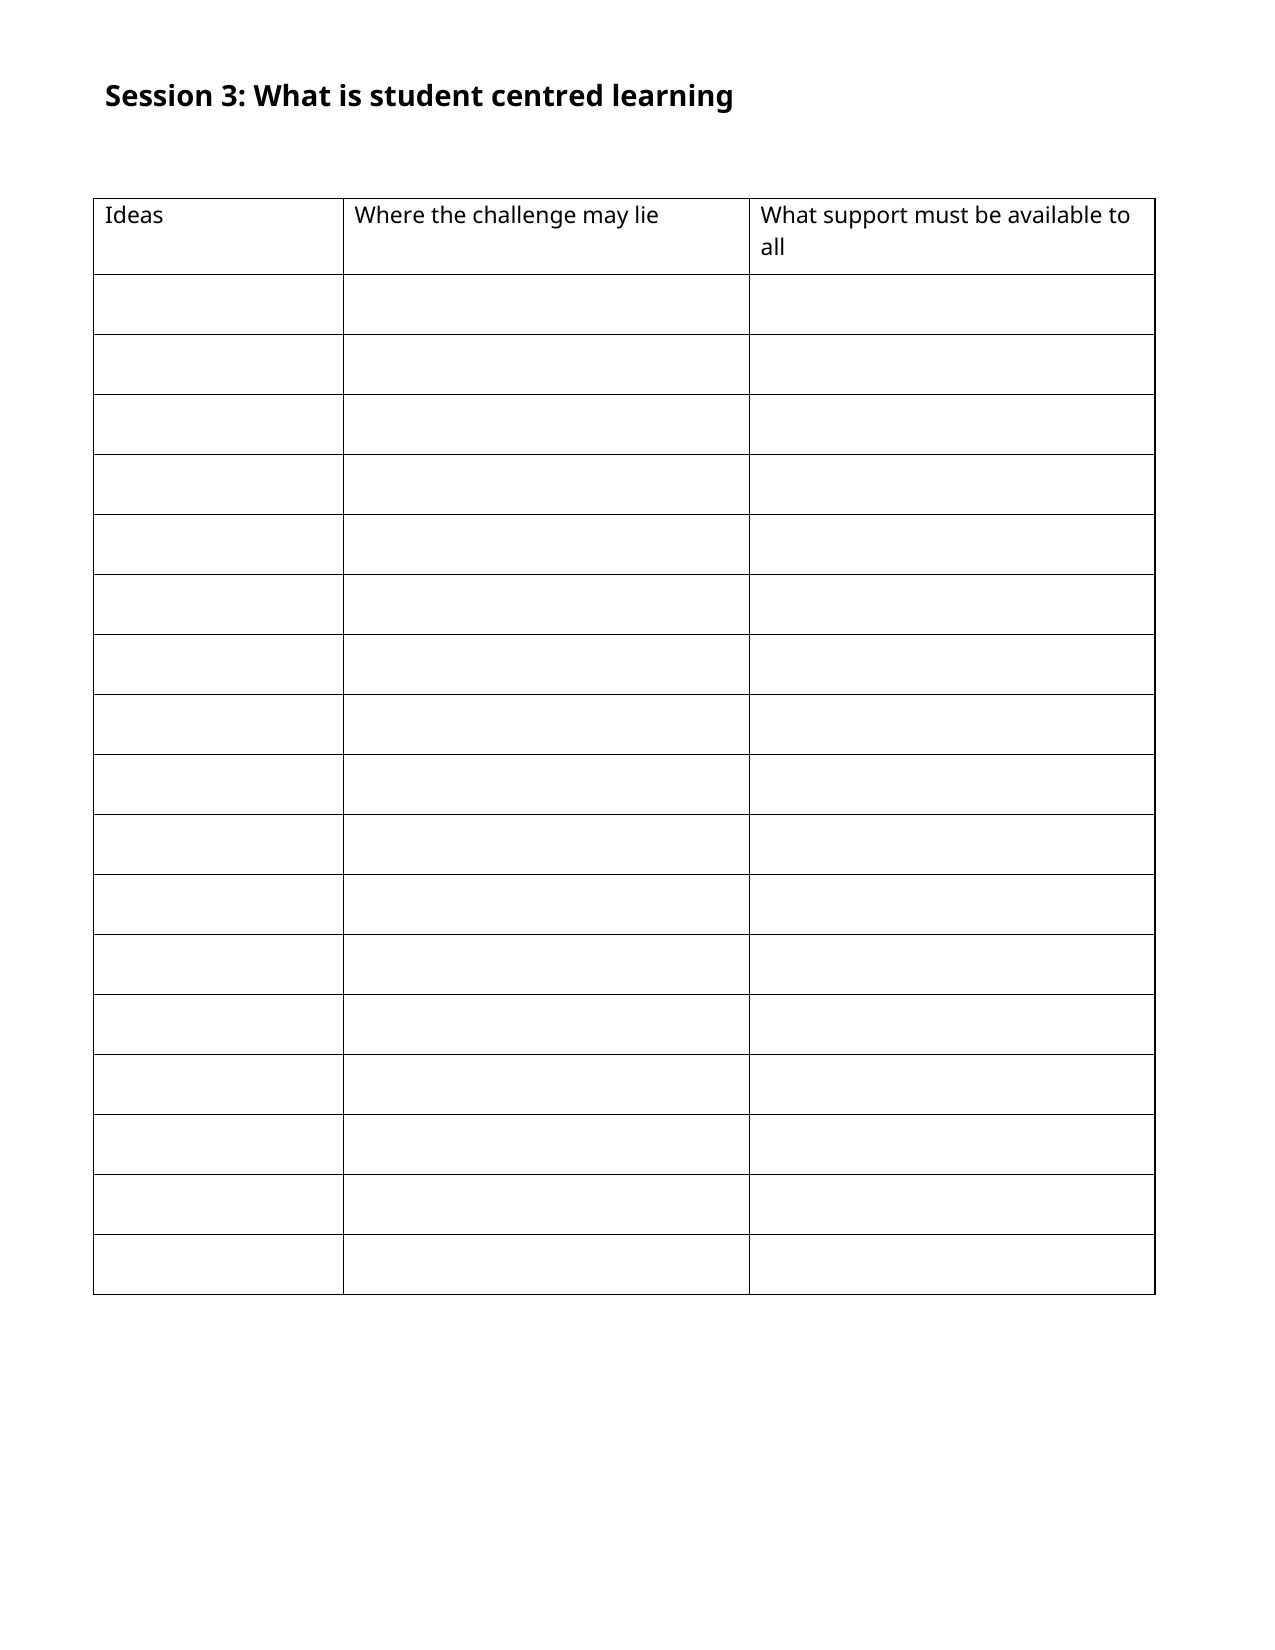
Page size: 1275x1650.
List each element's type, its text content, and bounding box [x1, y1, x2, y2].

table_cell [94, 1235, 343, 1294]
table_cell [344, 1175, 749, 1234]
table_cell [344, 995, 749, 1054]
table_cell [750, 575, 1154, 634]
table_cell [344, 815, 749, 874]
table_cell [344, 635, 749, 694]
table_cell [344, 335, 749, 394]
table_cell [344, 575, 749, 634]
table_cell [344, 1235, 749, 1294]
table_cell [94, 935, 343, 994]
table_cell [750, 455, 1154, 514]
table_cell [750, 875, 1154, 934]
text Session 3: What is student centred learning [105, 75, 1200, 115]
table_cell [344, 275, 749, 334]
table_header What support must be available to all [750, 199, 1154, 274]
table_cell [750, 755, 1154, 814]
table_cell [344, 755, 749, 814]
table_header Where the challenge may lie [344, 199, 749, 274]
table_cell [344, 1115, 749, 1174]
table_cell [750, 935, 1154, 994]
table_cell [750, 395, 1154, 454]
table_cell [94, 995, 343, 1054]
table_cell [94, 695, 343, 754]
table_cell [344, 935, 749, 994]
table_cell [94, 455, 343, 514]
table_header Ideas [94, 199, 343, 274]
table_cell [94, 755, 343, 814]
table_cell [750, 1235, 1154, 1294]
table_cell [94, 1115, 343, 1174]
table_cell [750, 335, 1154, 394]
table_cell [750, 995, 1154, 1054]
table_cell [94, 515, 343, 574]
table_cell [344, 695, 749, 754]
table_cell [94, 1055, 343, 1114]
table_cell [750, 1175, 1154, 1234]
table_cell [344, 515, 749, 574]
table_cell [750, 815, 1154, 874]
table_cell [750, 635, 1154, 694]
table_cell [94, 575, 343, 634]
table_cell [94, 1175, 343, 1234]
table_cell [94, 395, 343, 454]
table_cell [94, 875, 343, 934]
table_cell [750, 515, 1154, 574]
table_cell [750, 275, 1154, 334]
table_cell [344, 395, 749, 454]
table_cell [344, 1055, 749, 1114]
table_cell [750, 1115, 1154, 1174]
table_cell [344, 455, 749, 514]
table_cell [750, 1055, 1154, 1114]
table_cell [94, 275, 343, 334]
table_cell [750, 695, 1154, 754]
table_cell [94, 635, 343, 694]
table_cell [94, 815, 343, 874]
table_cell [344, 875, 749, 934]
table_cell [94, 335, 343, 394]
